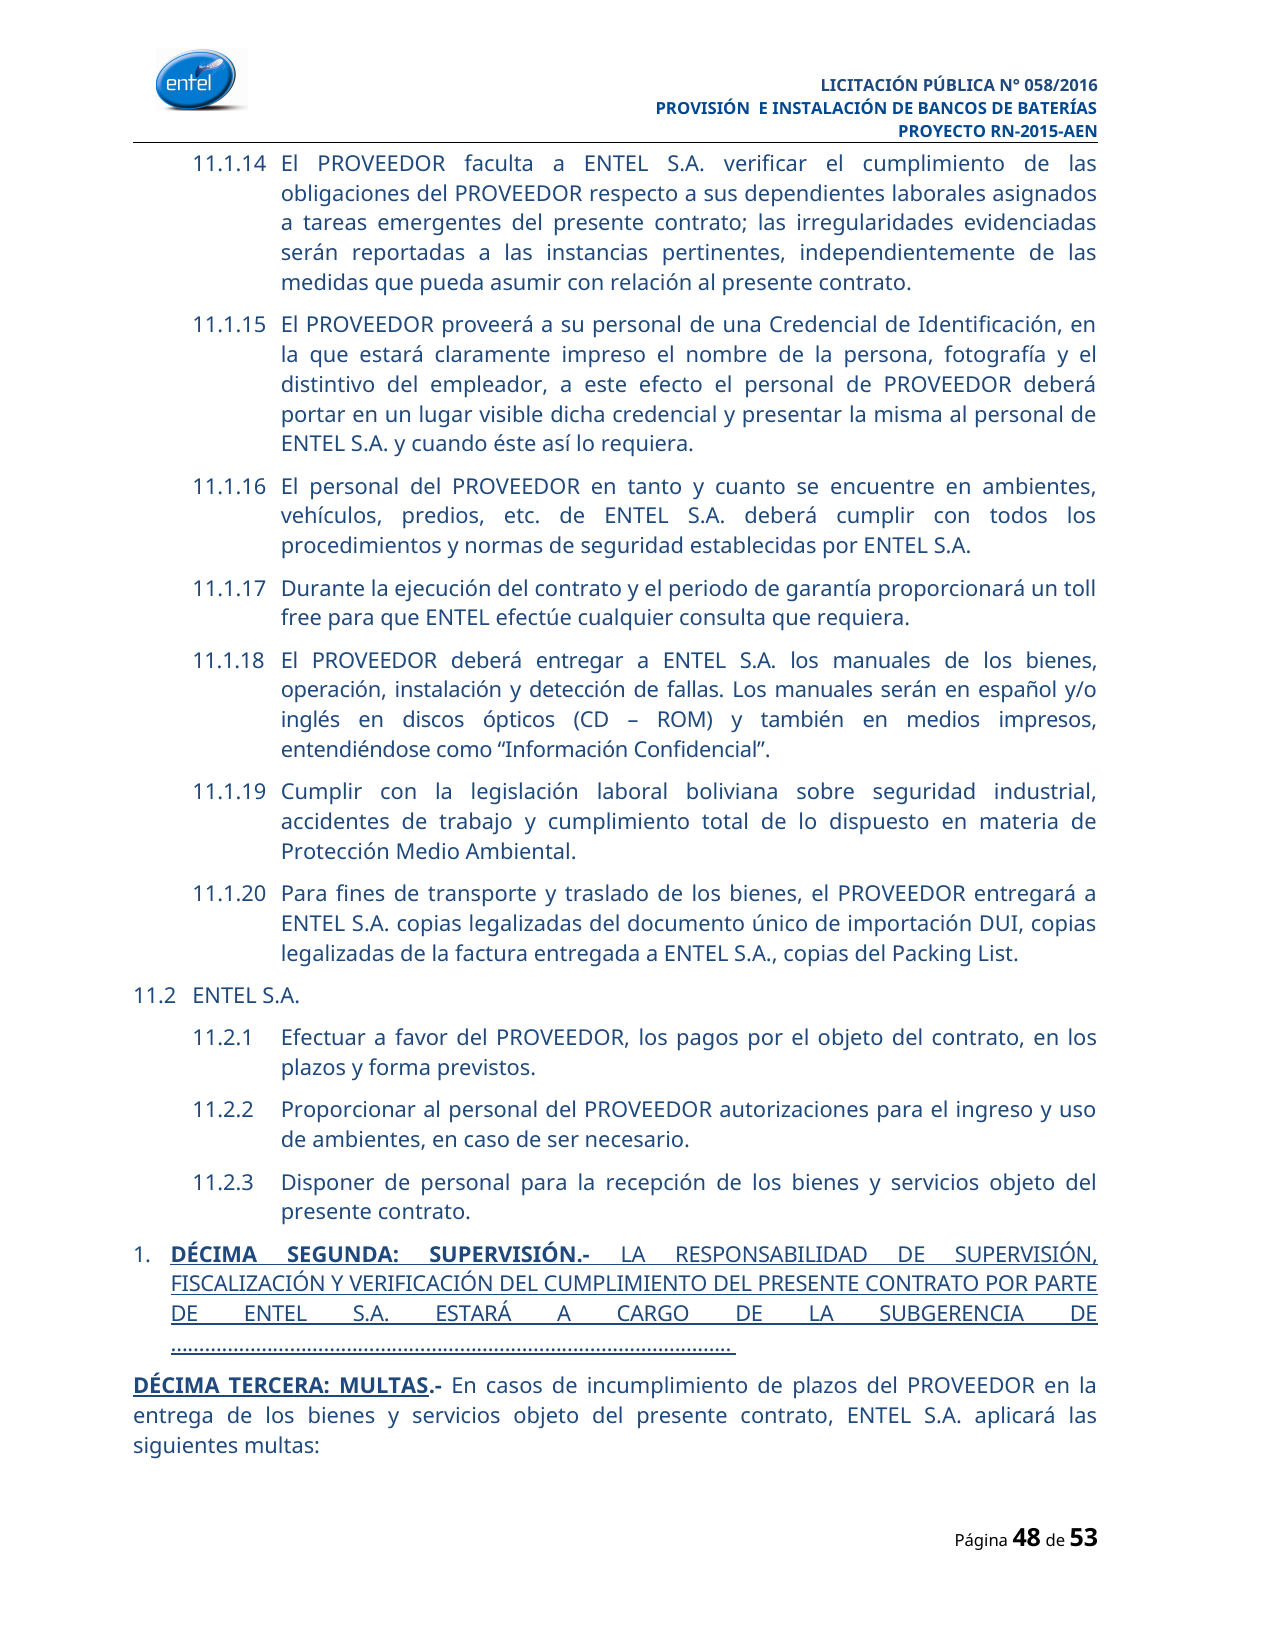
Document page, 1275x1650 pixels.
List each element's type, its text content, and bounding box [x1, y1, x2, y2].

text 11.1.20 Para fines de transporte y traslado de los bienes, el PROVEEDOR entregará a ENTEL S.A. copias legalizadas del documento único de importación DUI, copias legalizadas de la factura entregada a ENTEL S.A., copias del Packing List. [192, 878, 1098, 967]
text 11.1.15 El PROVEEDOR proveerá a su personal de una Credencial de Identificación, en la que estará claramente impreso el nombre de la persona, fotografía y el distintivo del empleador, a este efecto el personal de PROVEEDOR deberá portar en un lugar visible dicha credencial y presentar la misma al personal de ENTEL S.A. y cuando éste así lo requiera. [192, 309, 1098, 458]
list Proporcionar al personal del PROVEEDOR autorizaciones para el ingreso y uso de ambientes, en caso de ser necesario. [192, 1094, 1098, 1154]
picture [155, 48, 248, 111]
text 11.1.19 Cumplir con la legislación laboral boliviana sobre seguridad industrial, accidentes de trabajo y cumplimiento total de lo dispuesto en materia de Protección Medio Ambiental. [192, 776, 1098, 866]
text 11.1.18 El PROVEEDOR deberá entregar a ENTEL S.A. los manuales de los bienes, operación, instalación y detección de fallas. Los manuales serán en español y/o inglés en discos ópticos (CD – ROM) y también en medios impresos, entendiéndose como “Información Confidencial”. [192, 644, 1098, 764]
text 11.1.14 El PROVEEDOR faculta a ENTEL S.A. verificar el cumplimiento de las obligaciones del PROVEEDOR respecto a sus dependientes laborales asignados a tareas emergentes del presente contrato; las irregularidades evidenciadas serán reportadas a las instancias pertinentes, independientemente de las medidas que pueda asumir con relación al presente contrato. [192, 148, 1098, 297]
text DÉCIMA TERCERA: MULTAS.- En casos de incumplimiento de plazos del PROVEEDOR en la entrega de los bienes y servicios objeto del presente contrato, ENTEL S.A. aplicará las siguientes multas: [133, 1370, 1098, 1459]
list Efectuar a favor del PROVEEDOR, los pagos por el objeto del contrato, en los plazos y forma previstos. [192, 1022, 1098, 1082]
subtitle DÉCIMA SEGUNDA: SUPERVISIÓN.- La responsabilidad de supervisión, fiscalización y verificación del cumplimiento del presente contrato por parte de ENTEL S.A. estará a cargo de la Subgerencia de ……………………………………………………………………………………... [133, 1238, 1098, 1358]
list Disponer de personal para la recepción de los bienes y servicios objeto del presente contrato. [192, 1166, 1098, 1226]
text 11.1.16 El personal del PROVEEDOR en tanto y cuanto se encuentre en ambientes, vehículos, predios, etc. de ENTEL S.A. deberá cumplir con todos los procedimientos y normas de seguridad establecidas por ENTEL S.A. [192, 471, 1098, 560]
list ENTEL S.A. [133, 980, 1098, 1010]
text 11.1.17 Durante la ejecución del contrato y el periodo de garantía proporcionará un toll free para que ENTEL efectúe cualquier consulta que requiera. [192, 572, 1098, 632]
